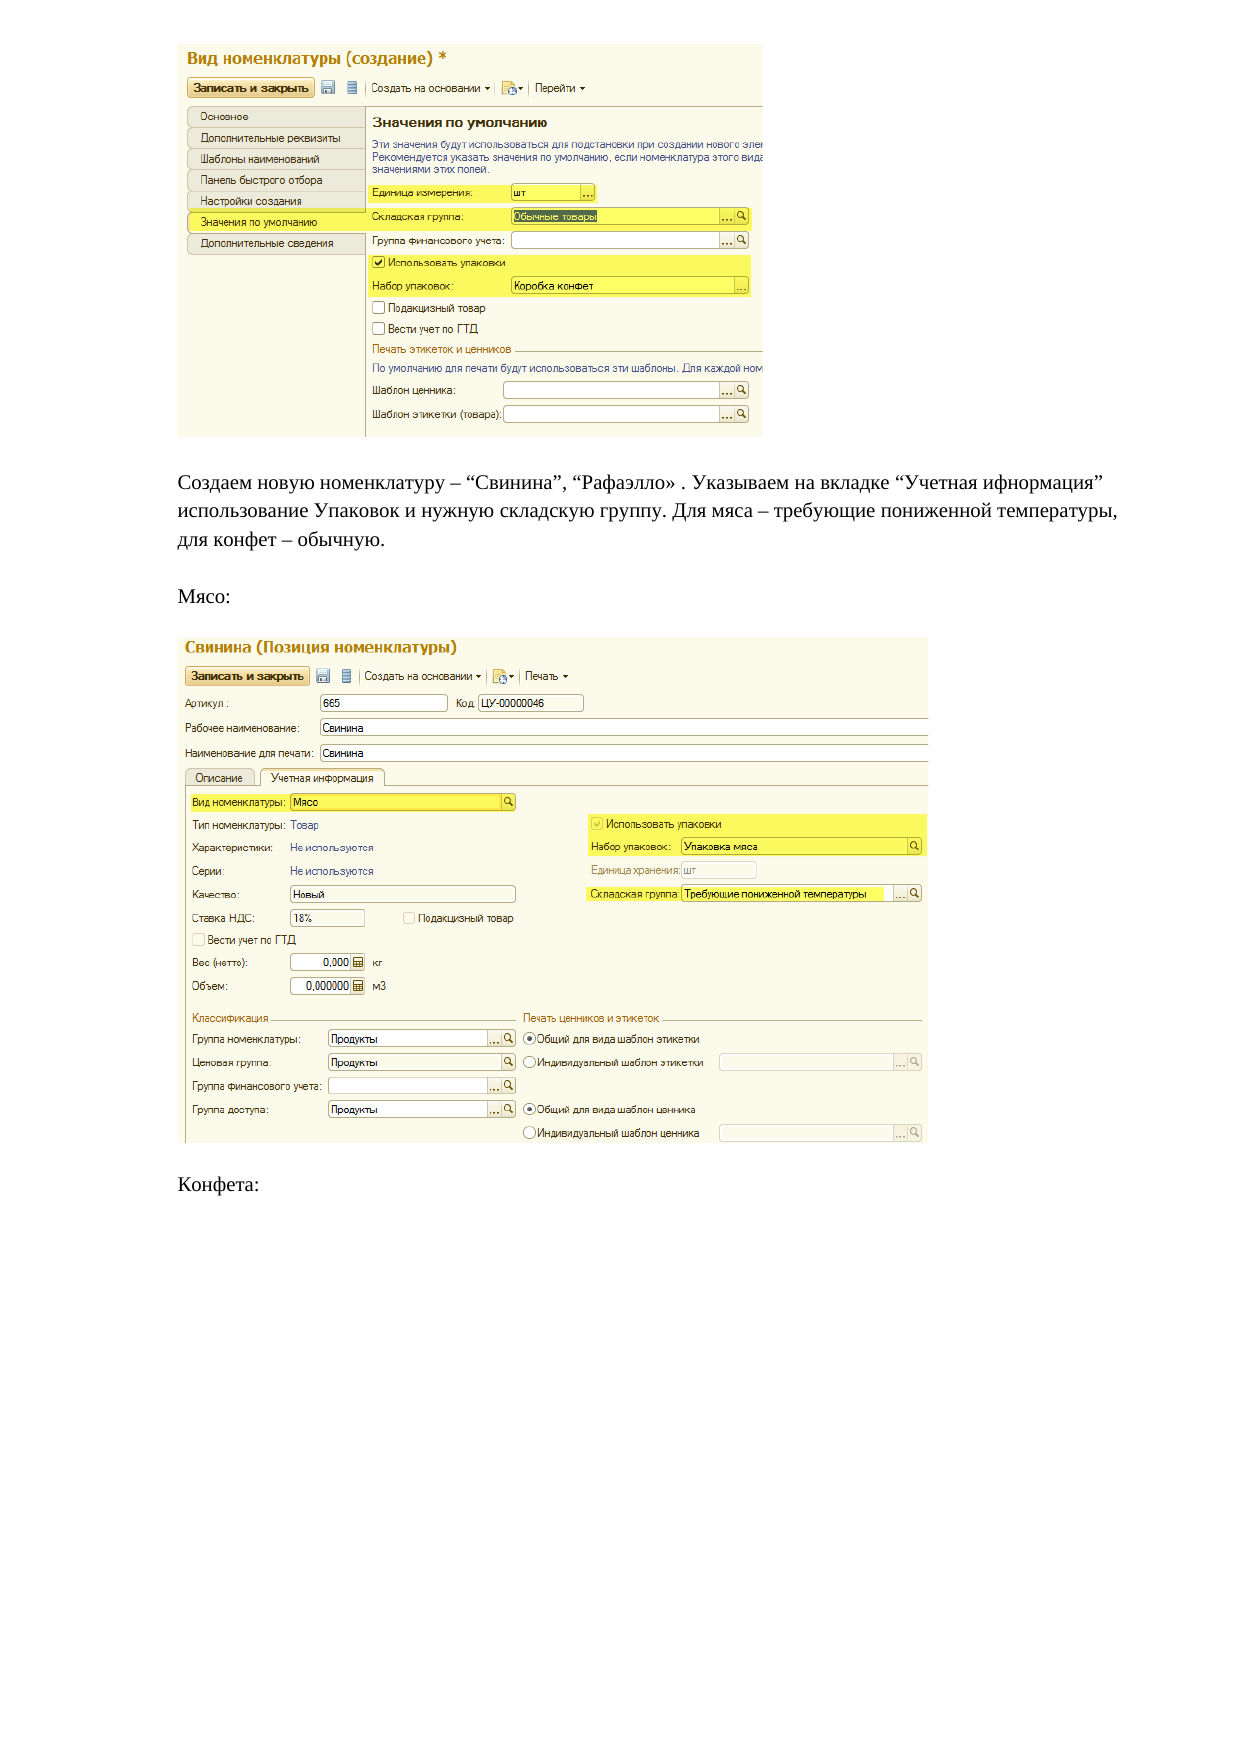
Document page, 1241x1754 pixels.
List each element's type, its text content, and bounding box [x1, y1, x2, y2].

text Создаем новую номенклатуру – “Свинина”, “Рафаэлло» . Указываем на вкладке “Учетная ифнормация” использование Упаковок и нужную складскую группу. Для мяса – требующие пониженной температуры, для конфет – обычную. [177, 466, 1152, 551]
text Мясо: [177, 580, 1152, 608]
text Конфета: [177, 1172, 1152, 1196]
picture [177, 637, 929, 1143]
picture [177, 44, 763, 437]
